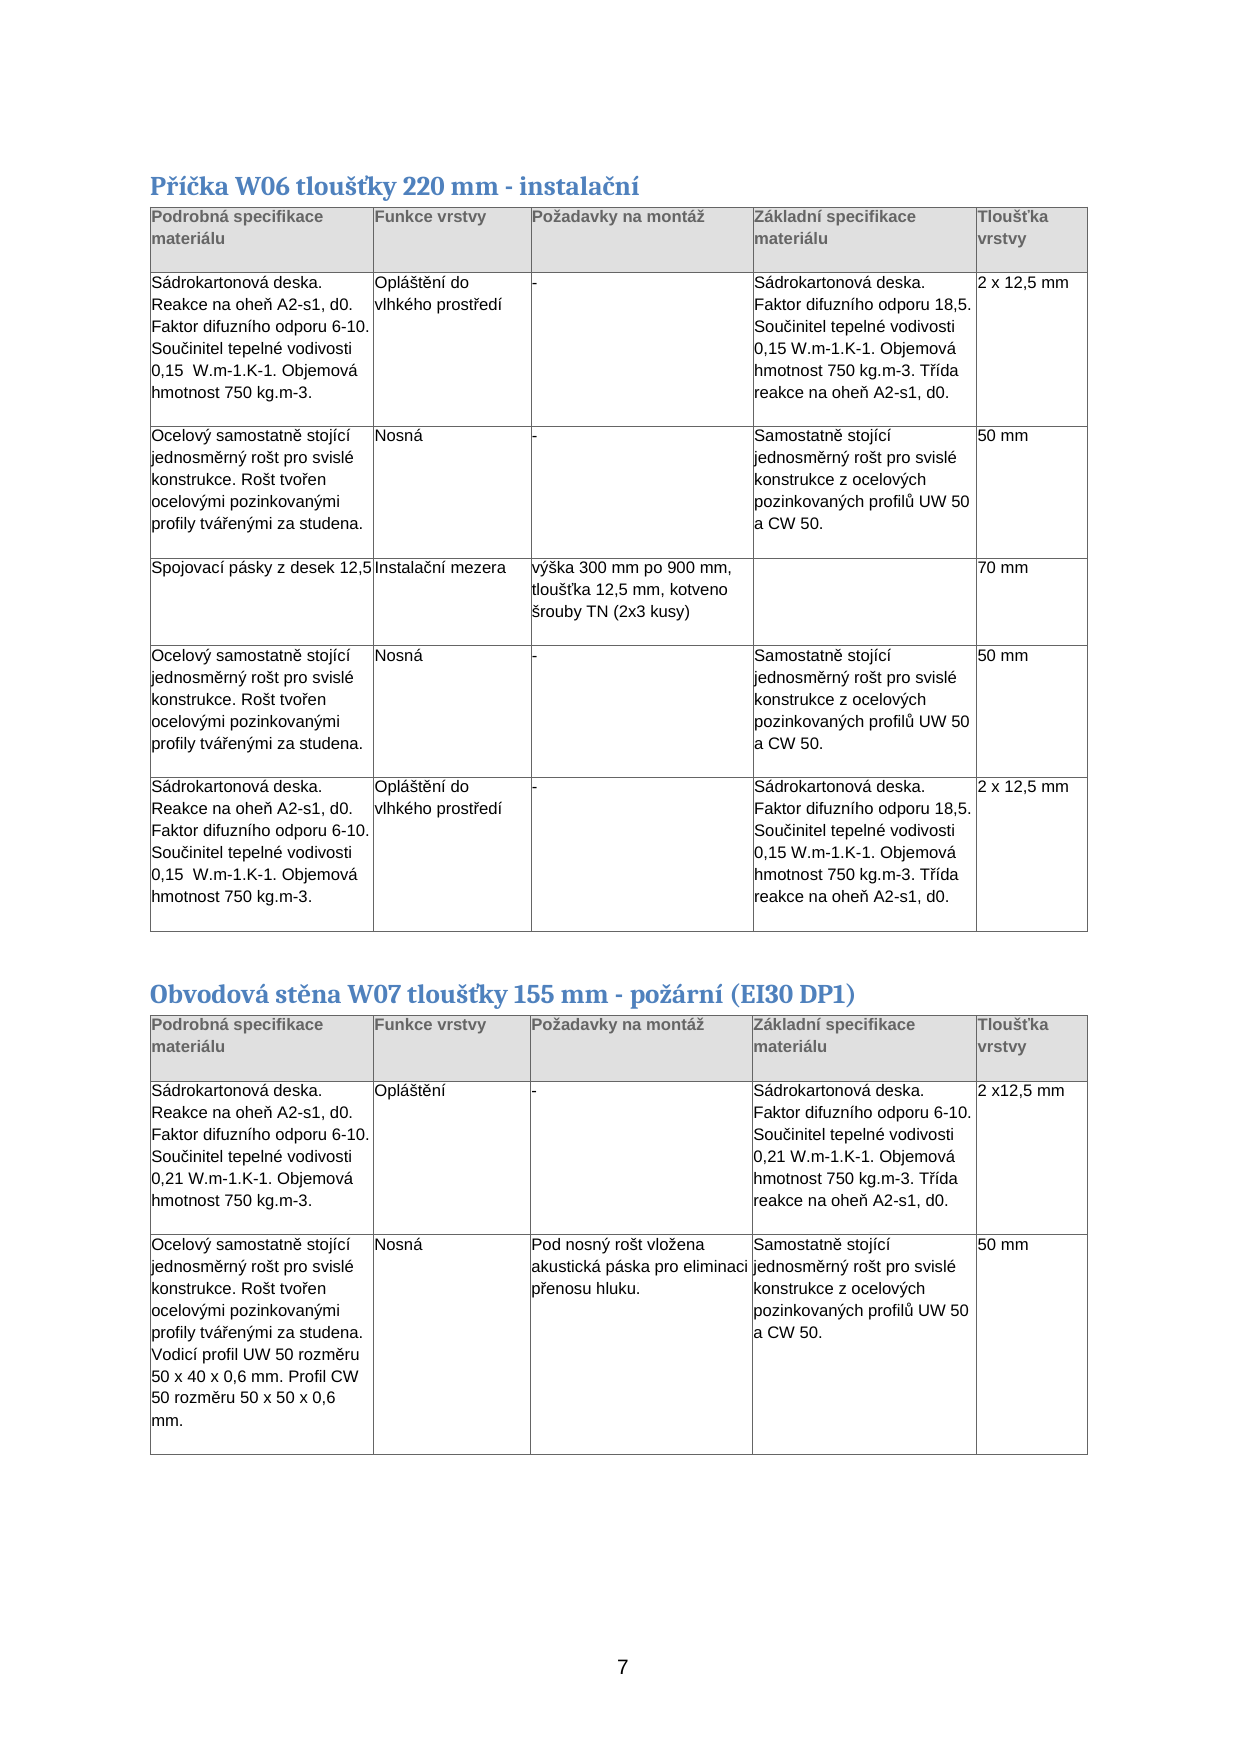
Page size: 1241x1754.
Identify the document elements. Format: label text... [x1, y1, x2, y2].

table_header Tloušťka vrstvy [977, 1016, 1087, 1081]
table_cell Opláštění do vlhkého prostředí [374, 778, 531, 931]
table_cell - [532, 427, 753, 558]
table_header Základní specifikace materiálu [754, 208, 976, 272]
table_cell Sádrokartonová deska. Reakce na oheň A2-s1, d0. Faktor difuzního odporu 6-10. Součinitel tepelné vodivosti 0,15 W.m-1.K-1. Objemová hmotnost 750 kg.m-3. [151, 778, 373, 931]
table_cell Nosná [374, 646, 531, 777]
table_cell [754, 559, 976, 645]
table_cell 70 mm [977, 559, 1087, 645]
table_cell Sádrokartonová deska. Faktor difuzního odporu 6-10. Součinitel tepelné vodivosti 0,21 W.m-1.K-1. Objemová hmotnost 750 kg.m-3. Třída reakce na oheň A2-s1, d0. [753, 1082, 976, 1234]
table_cell Opláštění do vlhkého prostředí [374, 273, 531, 426]
table_cell Ocelový samostatně stojící jednosměrný rošt pro svislé konstrukce. Rošt tvořen ocelovými pozinkovanými profily tvářenými za studena. Vodicí profil UW 50 rozměru 50 x 40 x 0,6 mm. Profil CW 50 rozměru 50 x 50 x 0,6 mm. [151, 1235, 373, 1454]
table_cell Sádrokartonová deska. Reakce na oheň A2-s1, d0. Faktor difuzního odporu 6-10. Součinitel tepelné vodivosti 0,15 W.m-1.K-1. Objemová hmotnost 750 kg.m-3. [151, 273, 373, 426]
table_header Požadavky na montáž [532, 208, 753, 272]
table_cell 50 mm [977, 1235, 1087, 1454]
table_header Základní specifikace materiálu [753, 1016, 976, 1081]
table_cell Sádrokartonová deska. Reakce na oheň A2-s1, d0. Faktor difuzního odporu 6-10. Součinitel tepelné vodivosti 0,21 W.m-1.K-1. Objemová hmotnost 750 kg.m-3. [151, 1082, 373, 1234]
table_cell Ocelový samostatně stojící jednosměrný rošt pro svislé konstrukce. Rošt tvořen ocelovými pozinkovanými profily tvářenými za studena. [151, 646, 373, 777]
table_cell Sádrokartonová deska. Faktor difuzního odporu 18,5. Součinitel tepelné vodivosti 0,15 W.m-1.K-1. Objemová hmotnost 750 kg.m-3. Třída reakce na oheň A2-s1, d0. [754, 273, 976, 426]
table_cell Pod nosný rošt vložena akustická páska pro eliminaci přenosu hluku. [531, 1235, 752, 1454]
table_header Požadavky na montáž [531, 1016, 752, 1081]
table_header Funkce vrstvy [374, 1016, 530, 1081]
table_cell Sádrokartonová deska. Faktor difuzního odporu 18,5. Součinitel tepelné vodivosti 0,15 W.m-1.K-1. Objemová hmotnost 750 kg.m-3. Třída reakce na oheň A2-s1, d0. [754, 778, 976, 931]
table_cell Instalační mezera [374, 559, 531, 645]
table_cell - [532, 273, 753, 426]
table_cell 50 mm [977, 646, 1087, 777]
table_cell Opláštění [374, 1082, 530, 1234]
table_cell Samostatně stojící jednosměrný rošt pro svislé konstrukce z ocelových pozinkovaných profilů UW 50 a CW 50. [754, 646, 976, 777]
table_header Podrobná specifikace materiálu [151, 208, 373, 272]
table_header Funkce vrstvy [374, 208, 531, 272]
table_header Tloušťka vrstvy [977, 208, 1087, 272]
table_cell Nosná [374, 1235, 530, 1454]
table_cell - [532, 646, 753, 777]
table_cell Samostatně stojící jednosměrný rošt pro svislé konstrukce z ocelových pozinkovaných profilů UW 50 a CW 50. [753, 1235, 976, 1454]
table_cell 2 x12,5 mm [977, 1082, 1087, 1234]
table_cell Ocelový samostatně stojící jednosměrný rošt pro svislé konstrukce. Rošt tvořen ocelovými pozinkovanými profily tvářenými za studena. [151, 427, 373, 558]
table_cell 50 mm [977, 427, 1087, 558]
table_cell výška 300 mm po 900 mm, tloušťka 12,5 mm, kotveno šrouby TN (2x3 kusy) [532, 559, 753, 645]
table_cell 2 x 12,5 mm [977, 273, 1087, 426]
table_header Podrobná specifikace materiálu [151, 1016, 373, 1081]
table_cell Nosná [374, 427, 531, 558]
table_cell Spojovací pásky z desek 12,5 [151, 559, 373, 645]
table_cell Samostatně stojící jednosměrný rošt pro svislé konstrukce z ocelových pozinkovaných profilů UW 50 a CW 50. [754, 427, 976, 558]
subtitle Obvodová stěna W07 tloušťky 155 mm - požární (EI30 DP1) [150, 979, 1090, 1010]
table_cell - [532, 778, 753, 931]
table_cell 2 x 12,5 mm [977, 778, 1087, 931]
subtitle Příčka W06 tloušťky 220 mm - instalační [150, 171, 1090, 202]
table_cell - [531, 1082, 752, 1234]
